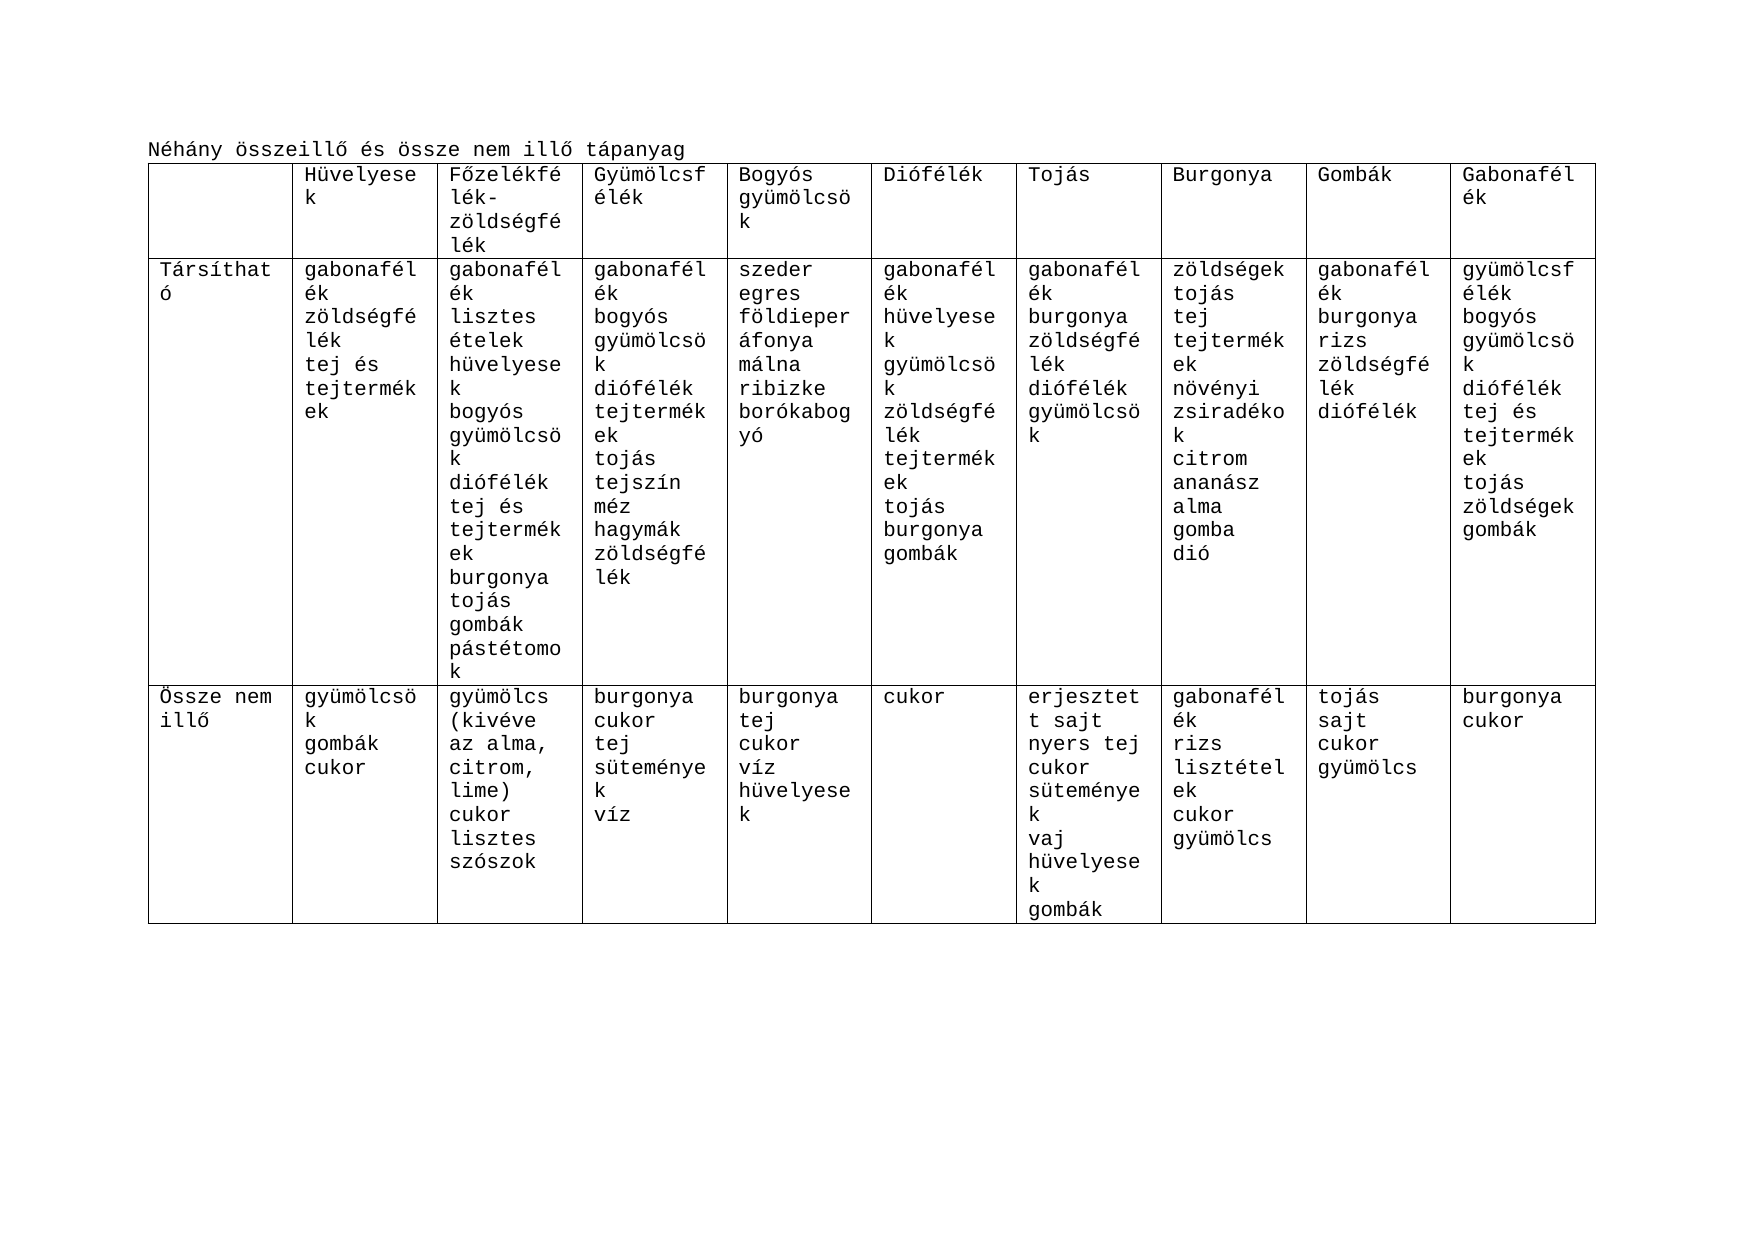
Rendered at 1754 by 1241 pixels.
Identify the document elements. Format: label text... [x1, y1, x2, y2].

table_cell gabonafélék hüvelyesek gyümölcsök zöldségfélék tejtermékek tojás burgonya gombák [872, 259, 1016, 685]
table_header Gombák [1307, 164, 1450, 258]
table_cell gabonafélék lisztes ételek hüvelyesek bogyós gyümölcsök diófélék tej és tejtermékek burgonya tojás gombák pástétomok [438, 259, 582, 685]
text Néhány összeillő és össze nem illő tápanyag [148, 139, 1606, 163]
table_cell burgonya cukor tej sütemények víz [583, 686, 727, 922]
table_cell gyümölcsfélék bogyós gyümölcsök diófélék tej és tejtermékek tojás zöldségek gombák [1451, 259, 1595, 685]
table_cell burgonya tej cukor víz hüvelyesek [728, 686, 871, 922]
table_cell burgonya cukor [1451, 686, 1595, 922]
table_cell gabonafélék bogyós gyümölcsök diófélék tejtermékek tojás tejszín méz hagymák zöldségfélék [583, 259, 727, 685]
table_header Gyümölcsfélék [583, 164, 727, 258]
table_header Hüvelyesek [293, 164, 437, 258]
table_cell gabonafélék rizs lisztételek cukor gyümölcs [1162, 686, 1306, 922]
table_cell gabonafélék burgonya rizs zöldségfélék diófélék [1307, 259, 1450, 685]
table_cell gyümölcsök gombák cukor [293, 686, 437, 922]
table_cell gabonafélék zöldségfélék tej és tejtermékek [293, 259, 437, 685]
table_header Bogyós gyümölcsök [728, 164, 871, 258]
table_header Gabonafélék [1451, 164, 1595, 258]
table_header Diófélék [872, 164, 1016, 258]
table_cell zöldségek tojás tej tejtermékek növényi zsiradékok citrom ananász alma gomba dió [1162, 259, 1306, 685]
table_header Főzelékfélék-zöldségfélék [438, 164, 582, 258]
table_cell gyümölcs (kivéve az alma, citrom, lime) cukor lisztes szószok [438, 686, 582, 922]
table_cell cukor [872, 686, 1016, 922]
table_header Tojás [1017, 164, 1161, 258]
table_cell szeder egres földieper áfonya málna ribizke borókabogyó [728, 259, 871, 685]
table_cell Össze nem illő [149, 686, 292, 922]
table_header [149, 164, 292, 258]
table_cell erjesztett sajt nyers tej cukor sütemények vaj hüvelyesek gombák [1017, 686, 1161, 922]
table_header Burgonya [1162, 164, 1306, 258]
table_cell gabonafélék burgonya zöldségfélék diófélék gyümölcsök [1017, 259, 1161, 685]
table_cell Társítható [149, 259, 292, 685]
table_cell tojás sajt cukor gyümölcs [1307, 686, 1450, 922]
